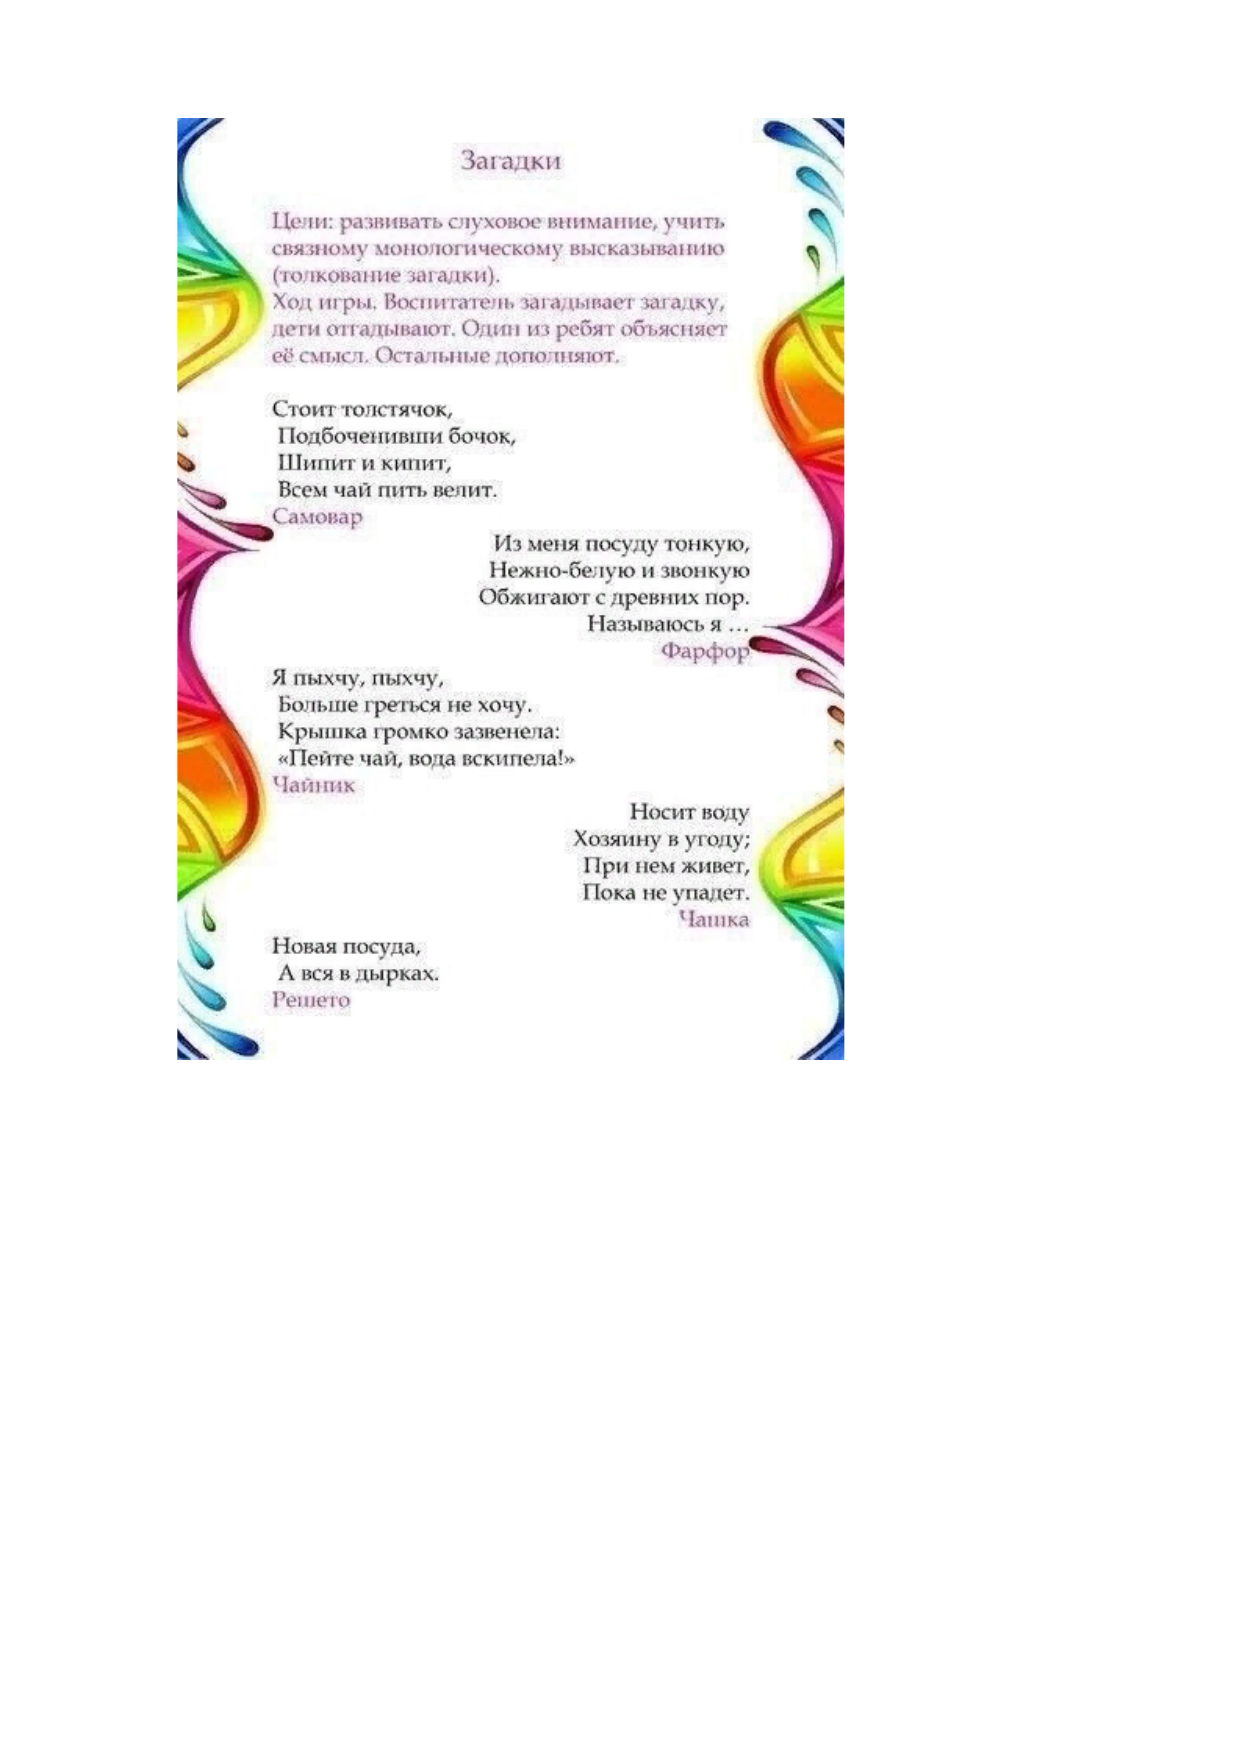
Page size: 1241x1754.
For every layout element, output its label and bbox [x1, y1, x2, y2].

picture [177, 118, 845, 1060]
